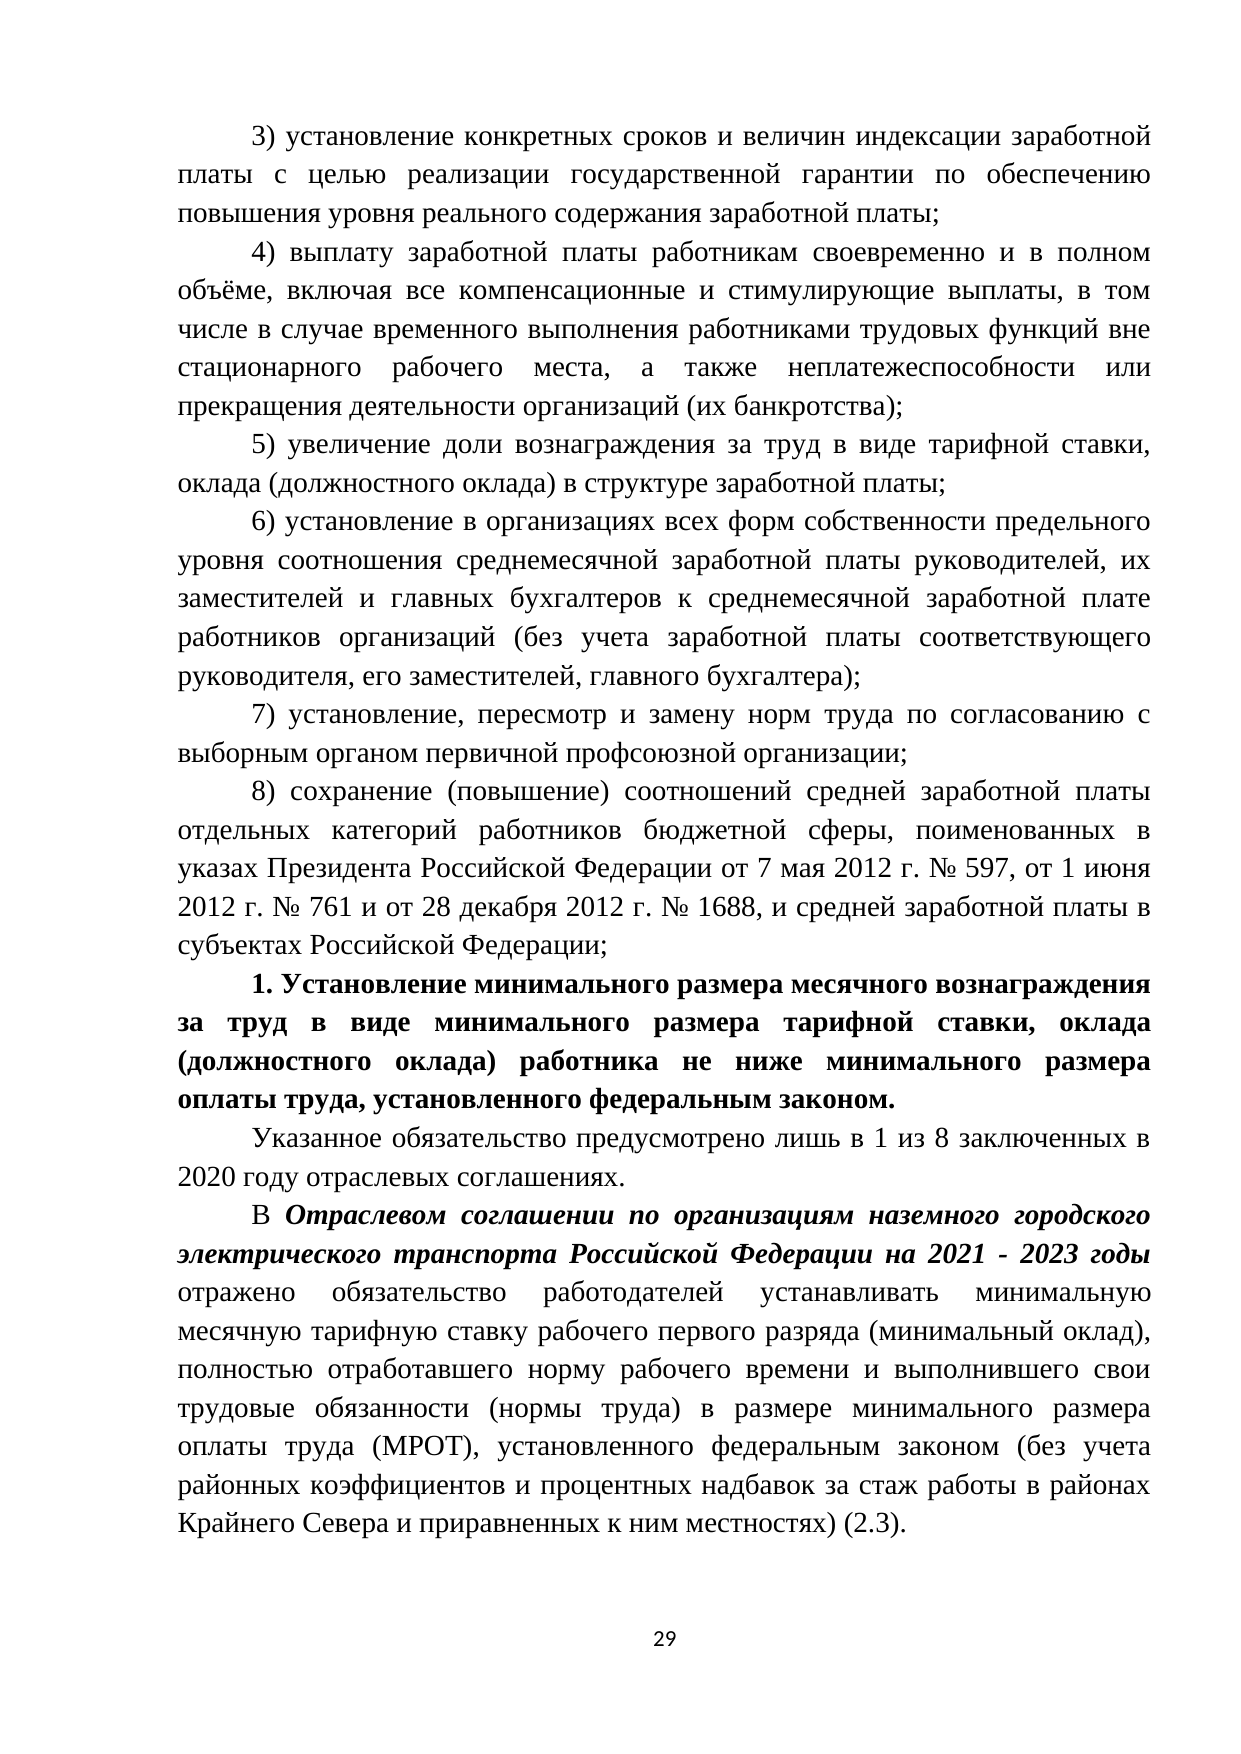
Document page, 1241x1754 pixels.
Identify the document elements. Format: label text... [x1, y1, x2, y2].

text 5) увеличение доли вознаграждения за труд в виде тарифной ставки, оклада (должностного оклада) в структуре заработной платы; [177, 426, 1152, 498]
text 3) установление конкретных сроков и величин индексации заработной платы с целью реализации государственной гарантии по обеспечению повышения уровня реального содержания заработной платы; [177, 118, 1152, 229]
text 7) установление, пересмотр и замену норм труда по согласованию с выборным органом первичной профсоюзной организации; [177, 696, 1152, 768]
text 6) установление в организациях всех форм собственности предельного уровня соотношения среднемесячной заработной платы руководителей, их заместителей и главных бухгалтеров к среднемесячной заработной плате работников организаций (без учета заработной платы соответствующего руководителя, его заместителей, главного бухгалтера); [177, 503, 1152, 691]
text 8) сохранение (повышение) соотношений средней заработной платы отдельных категорий работников бюджетной сферы, поименованных в указах Президента Российской Федерации от 7 мая 2012 г. № 597, от 1 июня 2012 г. № 761 и от 28 декабря 2012 г. № 1688, и средней заработной платы в субъектах Российской Федерации; [177, 773, 1152, 961]
text 1. Установление минимального размера месячного вознаграждения за труд в виде минимального размера тарифной ставки, оклада (должностного оклада) работника не ниже минимального размера оплаты труда, установленного федеральным законом. [177, 966, 1152, 1115]
text Указанное обязательство предусмотрено лишь в 1 из 8 заключенных в 2020 году отраслевых соглашениях. [177, 1120, 1152, 1192]
text 4) выплату заработной платы работникам своевременно и в полном объёме, включая все компенсационные и стимулирующие выплаты, в том числе в случае временного выполнения работниками трудовых функций вне стационарного рабочего места, а также неплатежеспособности или прекращения деятельности организаций (их банкротства); [177, 234, 1152, 421]
text В Отраслевом соглашении по организациям наземного городского электрического транспорта Российской Федерации на 2021 - 2023 годы отражено обязательство работодателей устанавливать минимальную месячную тарифную ставку рабочего первого разряда (минимальный оклад), полностью отработавшего норму рабочего времени и выполнившего свои трудовые обязанности (нормы труда) в размере минимального размера оплаты труда (МРОТ), установленного федеральным законом (без учета районных коэффициентов и процентных надбавок за стаж работы в районах Крайнего Севера и приравненных к ним местностях) (2.3). [177, 1197, 1152, 1539]
